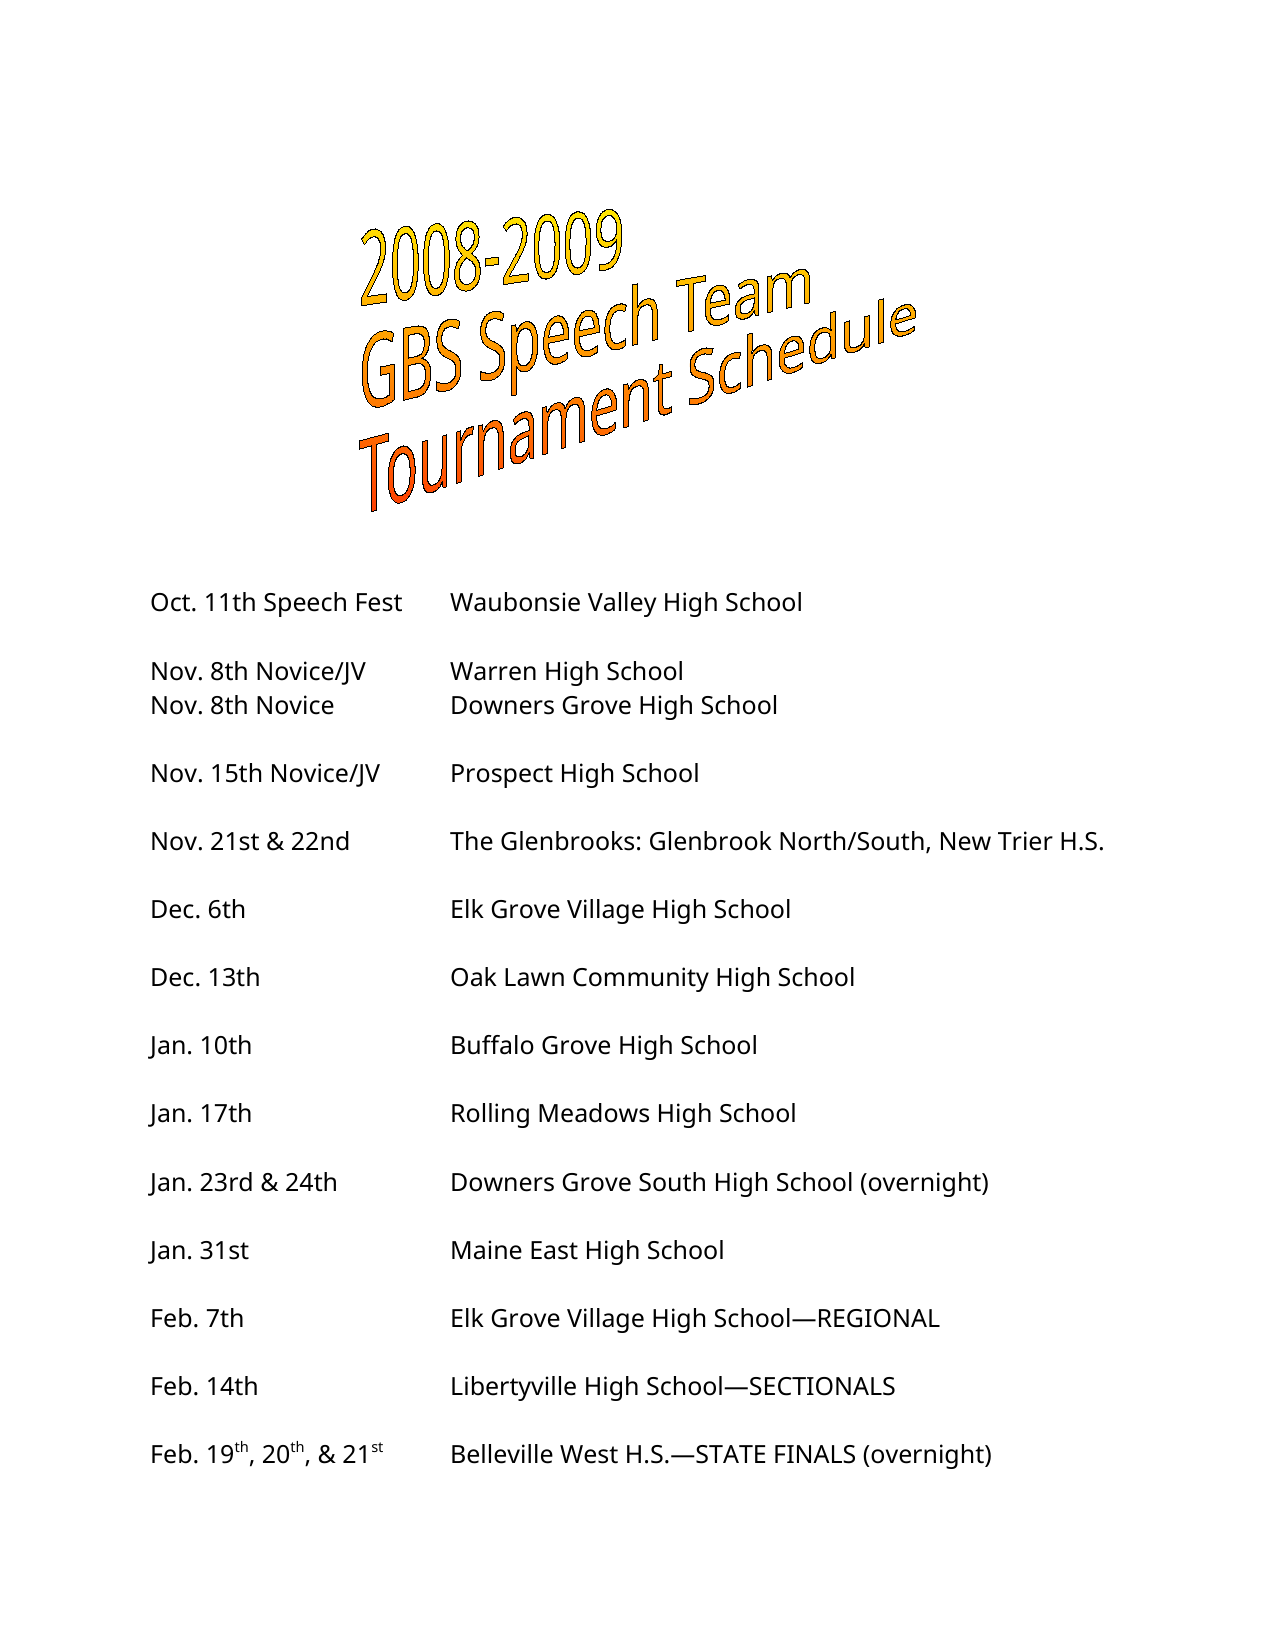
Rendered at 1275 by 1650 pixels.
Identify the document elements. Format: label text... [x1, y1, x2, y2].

text Jan. 31st Maine East High School [150, 1232, 1125, 1266]
text Nov. 15th Novice/JV Prospect High School [150, 755, 1125, 789]
text Feb. 19th, 20th, & 21st Belleville West H.S.—STATE FINALS (overnight) [150, 1437, 1125, 1471]
text Feb. 14th Libertyville High School—SECTIONALS [150, 1368, 1125, 1403]
text Jan. 23rd & 24th Downers Grove South High School (overnight) [150, 1164, 1125, 1198]
text Jan. 10th Buffalo Grove High School [150, 1028, 1125, 1062]
text Dec. 6th Elk Grove Village High School [150, 892, 1125, 926]
text Nov. 8th Novice/JV Warren High School [150, 653, 1125, 687]
text Jan. 17th Rolling Meadows High School [150, 1096, 1125, 1130]
text Feb. 7th Elk Grove Village High School—REGIONAL [150, 1300, 1125, 1334]
text Dec. 13th Oak Lawn Community High School [150, 960, 1125, 994]
text Nov. 21st & 22nd The Glenbrooks: Glenbrook North/South, New Trier H.S. [150, 823, 1125, 858]
text Oct. 11th Speech Fest Waubonsie Valley High School [150, 585, 1125, 619]
text Nov. 8th Novice Downers Grove High School [150, 687, 1125, 721]
